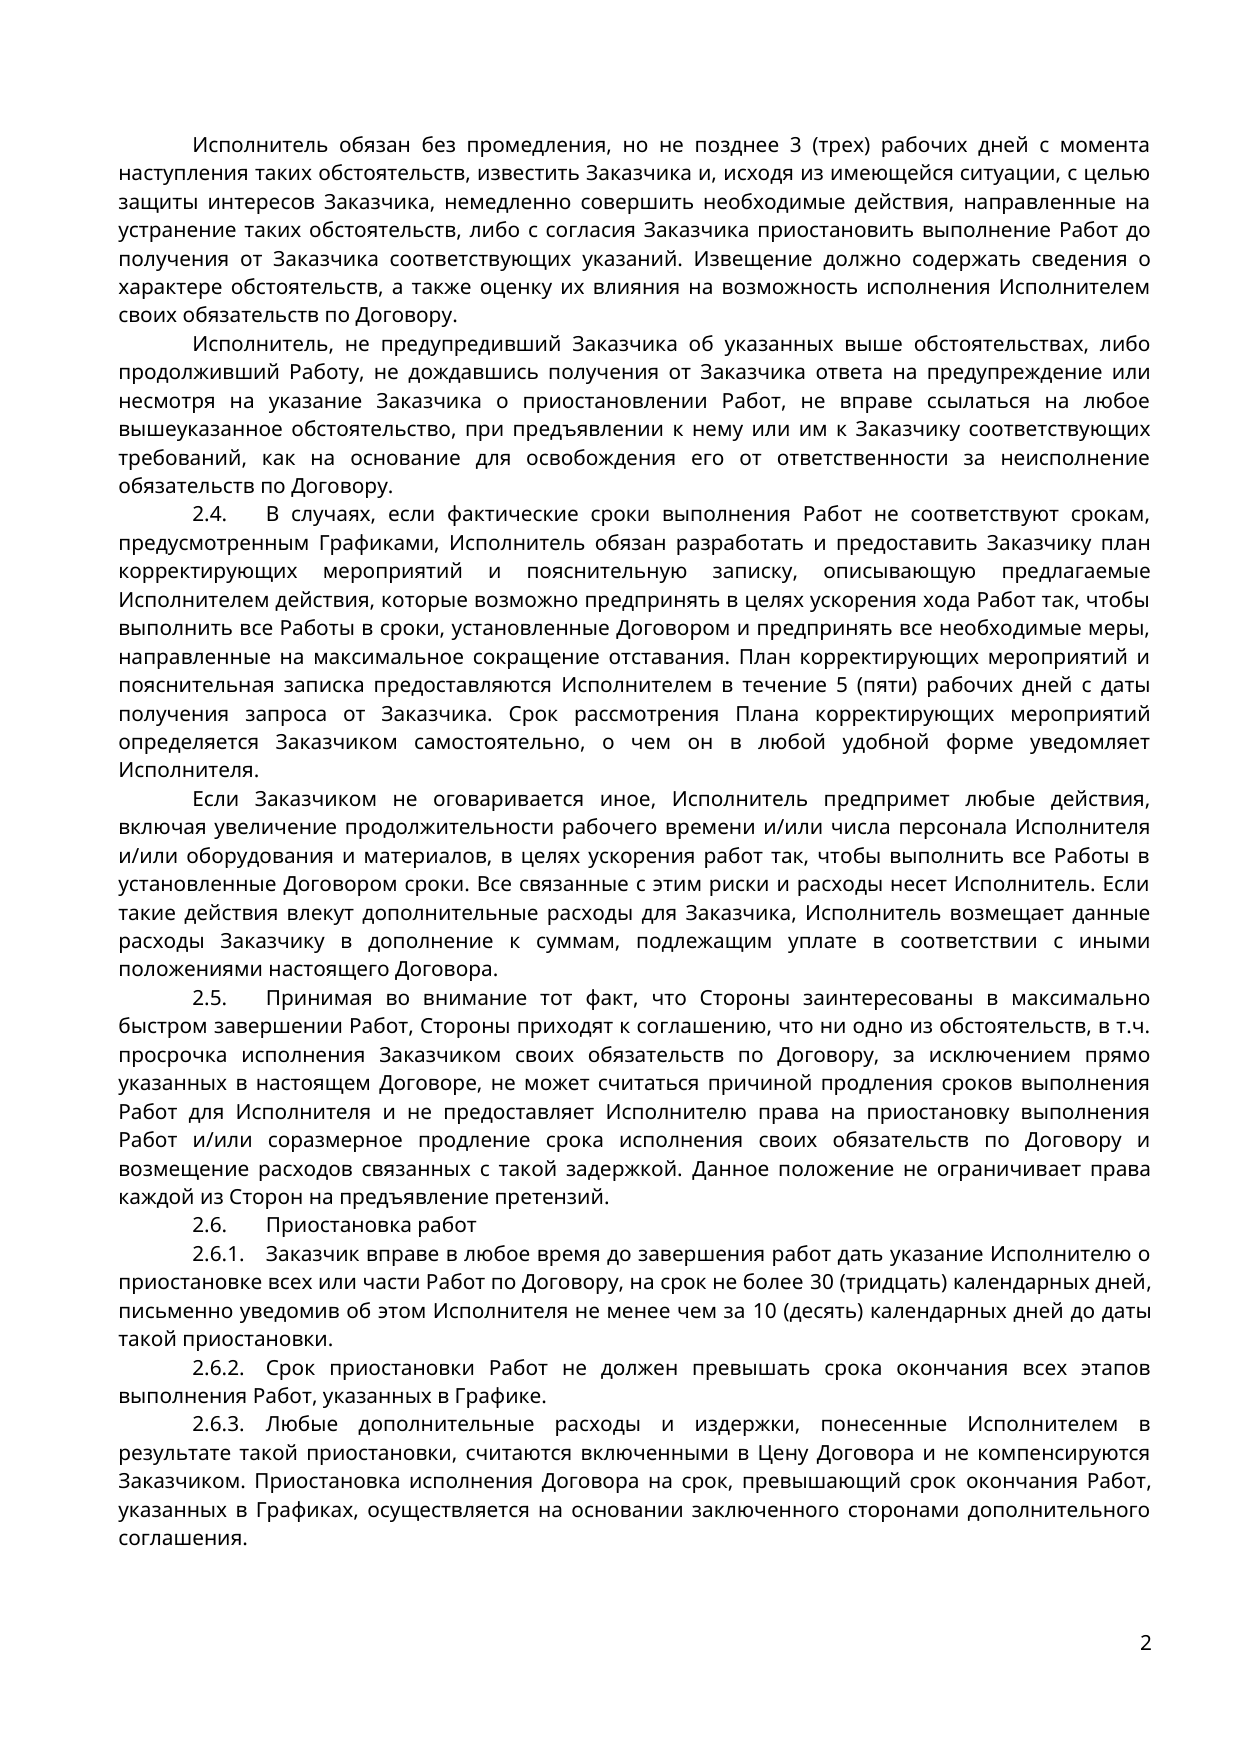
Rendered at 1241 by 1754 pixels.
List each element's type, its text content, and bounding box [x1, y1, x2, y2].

list Любые дополнительные расходы и издержки, понесенные Исполнителем в результате такой приостановки, считаются включенными в Цену Договора и не компенсируются Заказчиком. Приостановка исполнения Договора на срок, превышающий срок окончания Работ, указанных в Графиках, осуществляется на основании заключенного сторонами дополнительного соглашения. [118, 1409, 1152, 1552]
list Принимая во внимание тот факт, что Стороны заинтересованы в максимально быстром завершении Работ, Стороны приходят к соглашению, что ни одно из обстоятельств, в т.ч. просрочка исполнения Заказчиком своих обязательств по Договору, за исключением прямо указанных в настоящем Договоре, не может считаться причиной продления сроков выполнения Работ для Исполнителя и не предоставляет Исполнителю права на приостановку выполнения Работ и/или соразмерное продление срока исполнения своих обязательств по Договору и возмещение расходов связанных с такой задержкой. Данное положение не ограничивает права каждой из Сторон на предъявление претензий. [118, 983, 1152, 1211]
list Срок приостановки Работ не должен превышать срока окончания всех этапов выполнения Работ, указанных в Графике. [118, 1353, 1152, 1409]
list Исполнитель обязан без промедления, но не позднее 3 (трех) рабочих дней с момента наступления таких обстоятельств, известить Заказчика и, исходя из имеющейся ситуации, с целью защиты интересов Заказчика, немедленно совершить необходимые действия, направленные на устранение таких обстоятельств, либо с согласия Заказчика приостановить выполнение Работ до получения от Заказчика соответствующих указаний. Извещение должно содержать сведения о характере обстоятельств, а также оценку их влияния на возможность исполнения Исполнителем своих обязательств по Договору. [118, 130, 1152, 329]
list Заказчик вправе в любое время до завершения работ дать указание Исполнителю о приостановке всех или части Работ по Договору, на срок не более 30 (тридцать) календарных дней, письменно уведомив об этом Исполнителя не менее чем за 10 (десять) календарных дней до даты такой приостановки. [118, 1239, 1152, 1353]
list В случаях, если фактические сроки выполнения Работ не соответствуют срокам, предусмотренным Графиками, Исполнитель обязан разработать и предоставить Заказчику план корректирующих мероприятий и пояснительную записку, описывающую предлагаемые Исполнителем действия, которые возможно предпринять в целях ускорения хода Работ так, чтобы выполнить все Работы в сроки, установленные Договором и предпринять все необходимые меры, направленные на максимальное сокращение отставания. План корректирующих мероприятий и пояснительная записка предоставляются Исполнителем в течение 5 (пяти) рабочих дней с даты получения запроса от Заказчика. Срок рассмотрения Плана корректирующих мероприятий определяется Заказчиком самостоятельно, о чем он в любой удобной форме уведомляет Исполнителя. [118, 499, 1152, 784]
list Приостановка работ [118, 1211, 1152, 1239]
text Исполнитель, не предупредивший Заказчика об указанных выше обстоятельствах, либо продолживший Работу, не дождавшись получения от Заказчика ответа на предупреждение или несмотря на указание Заказчика о приостановлении Работ, не вправе ссылаться на любое вышеуказанное обстоятельство, при предъявлении к нему или им к Заказчику соответствующих требований, как на основание для освобождения его от ответственности за неисполнение обязательств по Договору. [118, 329, 1152, 499]
text Если Заказчиком не оговаривается иное, Исполнитель предпримет любые действия, включая увеличение продолжительности рабочего времени и/или числа персонала Исполнителя и/или оборудования и материалов, в целях ускорения работ так, чтобы выполнить все Работы в установленные Договором сроки. Все связанные с этим риски и расходы несет Исполнитель. Если такие действия влекут дополнительные расходы для Заказчика, Исполнитель возмещает данные расходы Заказчику в дополнение к суммам, подлежащим уплате в соответствии с иными положениями настоящего Договора. [118, 784, 1152, 983]
